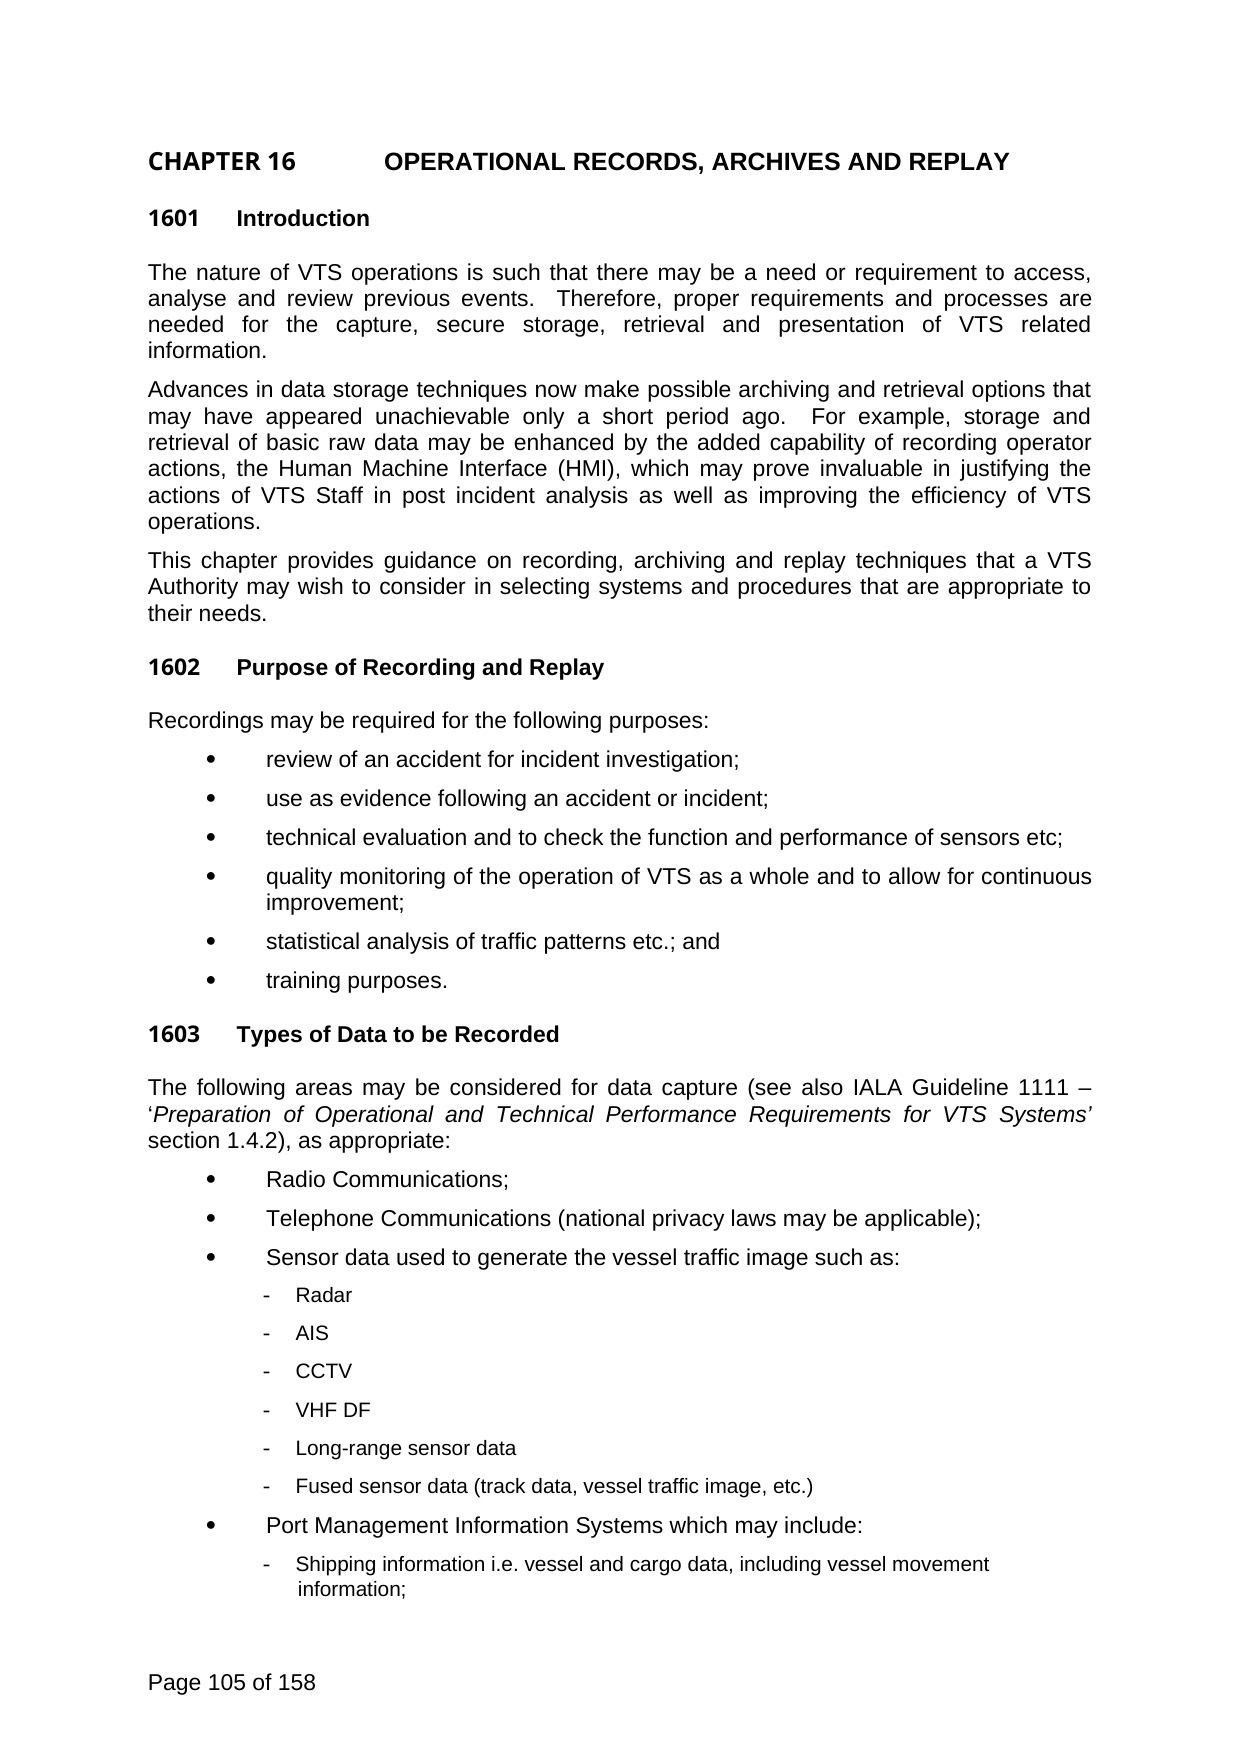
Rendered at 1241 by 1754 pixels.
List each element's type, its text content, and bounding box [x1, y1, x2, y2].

text Sensor data used to generate the vessel traffic image such as: [207, 1244, 1092, 1270]
list AIS [260, 1321, 1092, 1347]
list Radar [260, 1282, 1092, 1308]
text Port Management Information Systems which may include: [207, 1512, 1092, 1539]
text The following areas may be considered for data capture (see also IALA Guideline 1111 – ‘Preparation of Operational and Technical Performance Requirements for VTS Systems’ section 1.4.2), as appropriate: [148, 1074, 1092, 1153]
subtitle Introduction [148, 202, 1092, 233]
text Telephone Communications (national privacy laws may be applicable); [207, 1205, 1092, 1231]
subtitle Purpose of Recording and Replay [148, 651, 1092, 682]
list CCTV [260, 1359, 1092, 1385]
text review of an accident for incident investigation; [207, 746, 1092, 772]
text technical evaluation and to check the function and performance of sensors etc; [207, 824, 1092, 850]
text Advances in data storage techniques now make possible archiving and retrieval options that may have appeared unachievable only a short period ago. For example, storage and retrieval of basic raw data may be enhanced by the added capability of recording operator actions, the Human Machine Interface (HMI), which may prove invaluable in justifying the actions of VTS Staff in post incident analysis as well as improving the efficiency of VTS operations. [148, 376, 1092, 534]
text The nature of VTS operations is such that there may be a need or requirement to access, analyse and review previous events. Therefore, proper requirements and processes are needed for the capture, secure storage, retrieval and presentation of VTS related information. [148, 258, 1092, 364]
subtitle OPERATIONAL RECORDS, ARCHIVES AND REPLAY [148, 143, 1092, 177]
text Radio Communications; [207, 1166, 1092, 1192]
text use as evidence following an accident or incident; [207, 785, 1092, 811]
list Long-range sensor data [260, 1436, 1092, 1462]
text training purposes. [207, 967, 1092, 993]
list Shipping information i.e. vessel and cargo data, including vessel movement information; [260, 1551, 1092, 1601]
text This chapter provides guidance on recording, archiving and replay techniques that a VTS Authority may wish to consider in selecting systems and procedures that are appropriate to their needs. [148, 547, 1092, 626]
text quality monitoring of the operation of VTS as a whole and to allow for continuous improvement; [207, 863, 1092, 915]
subtitle Types of Data to be Recorded [148, 1018, 1092, 1049]
list VHF DF [260, 1397, 1092, 1423]
list Fused sensor data (track data, vessel traffic image, etc.) [260, 1474, 1092, 1500]
text Recordings may be required for the following purposes: [148, 707, 1092, 734]
text statistical analysis of traffic patterns etc.; and [207, 928, 1092, 954]
